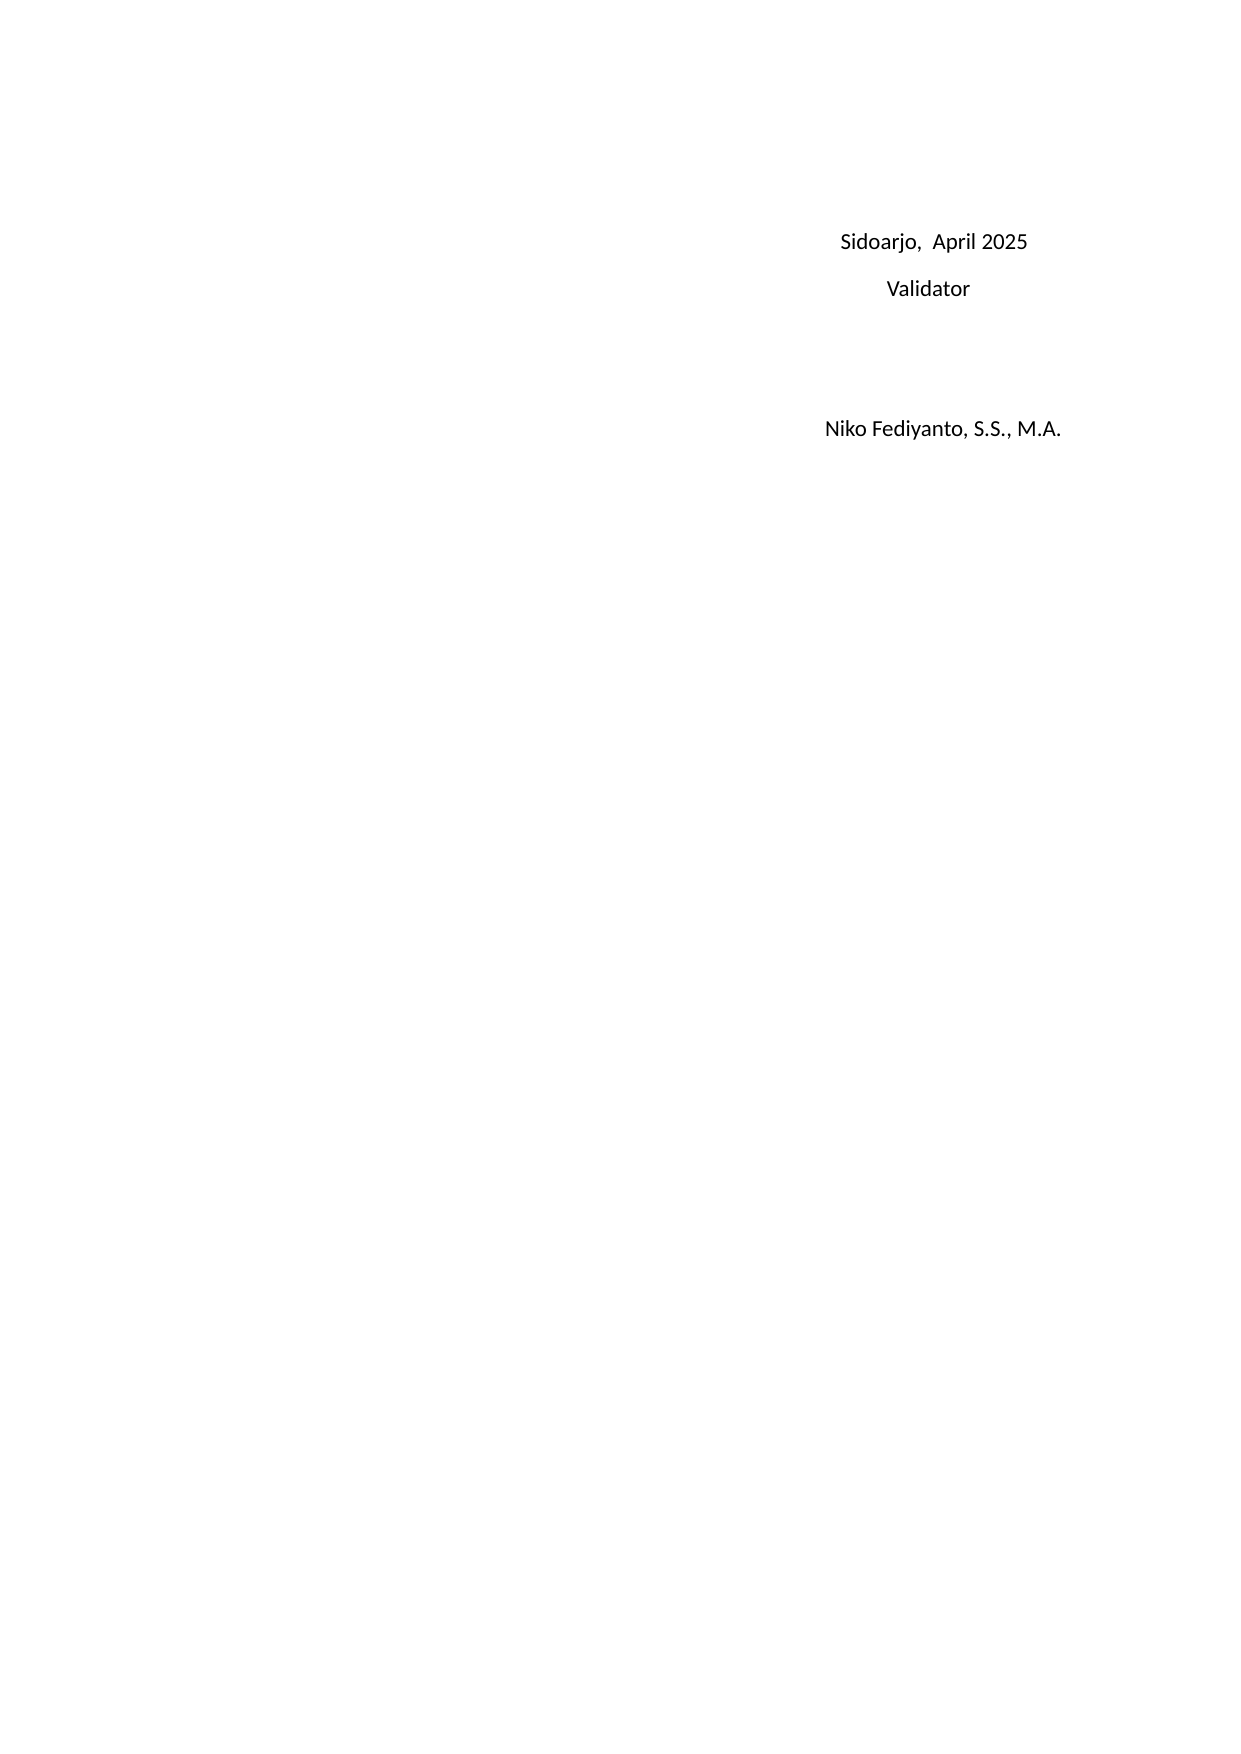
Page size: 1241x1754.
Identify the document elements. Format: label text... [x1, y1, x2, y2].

text Niko Fediyanto, S.S., M.A. [825, 414, 1090, 443]
text Sidoarjo, April 2025 [825, 227, 1090, 255]
text Validator [825, 274, 1090, 302]
